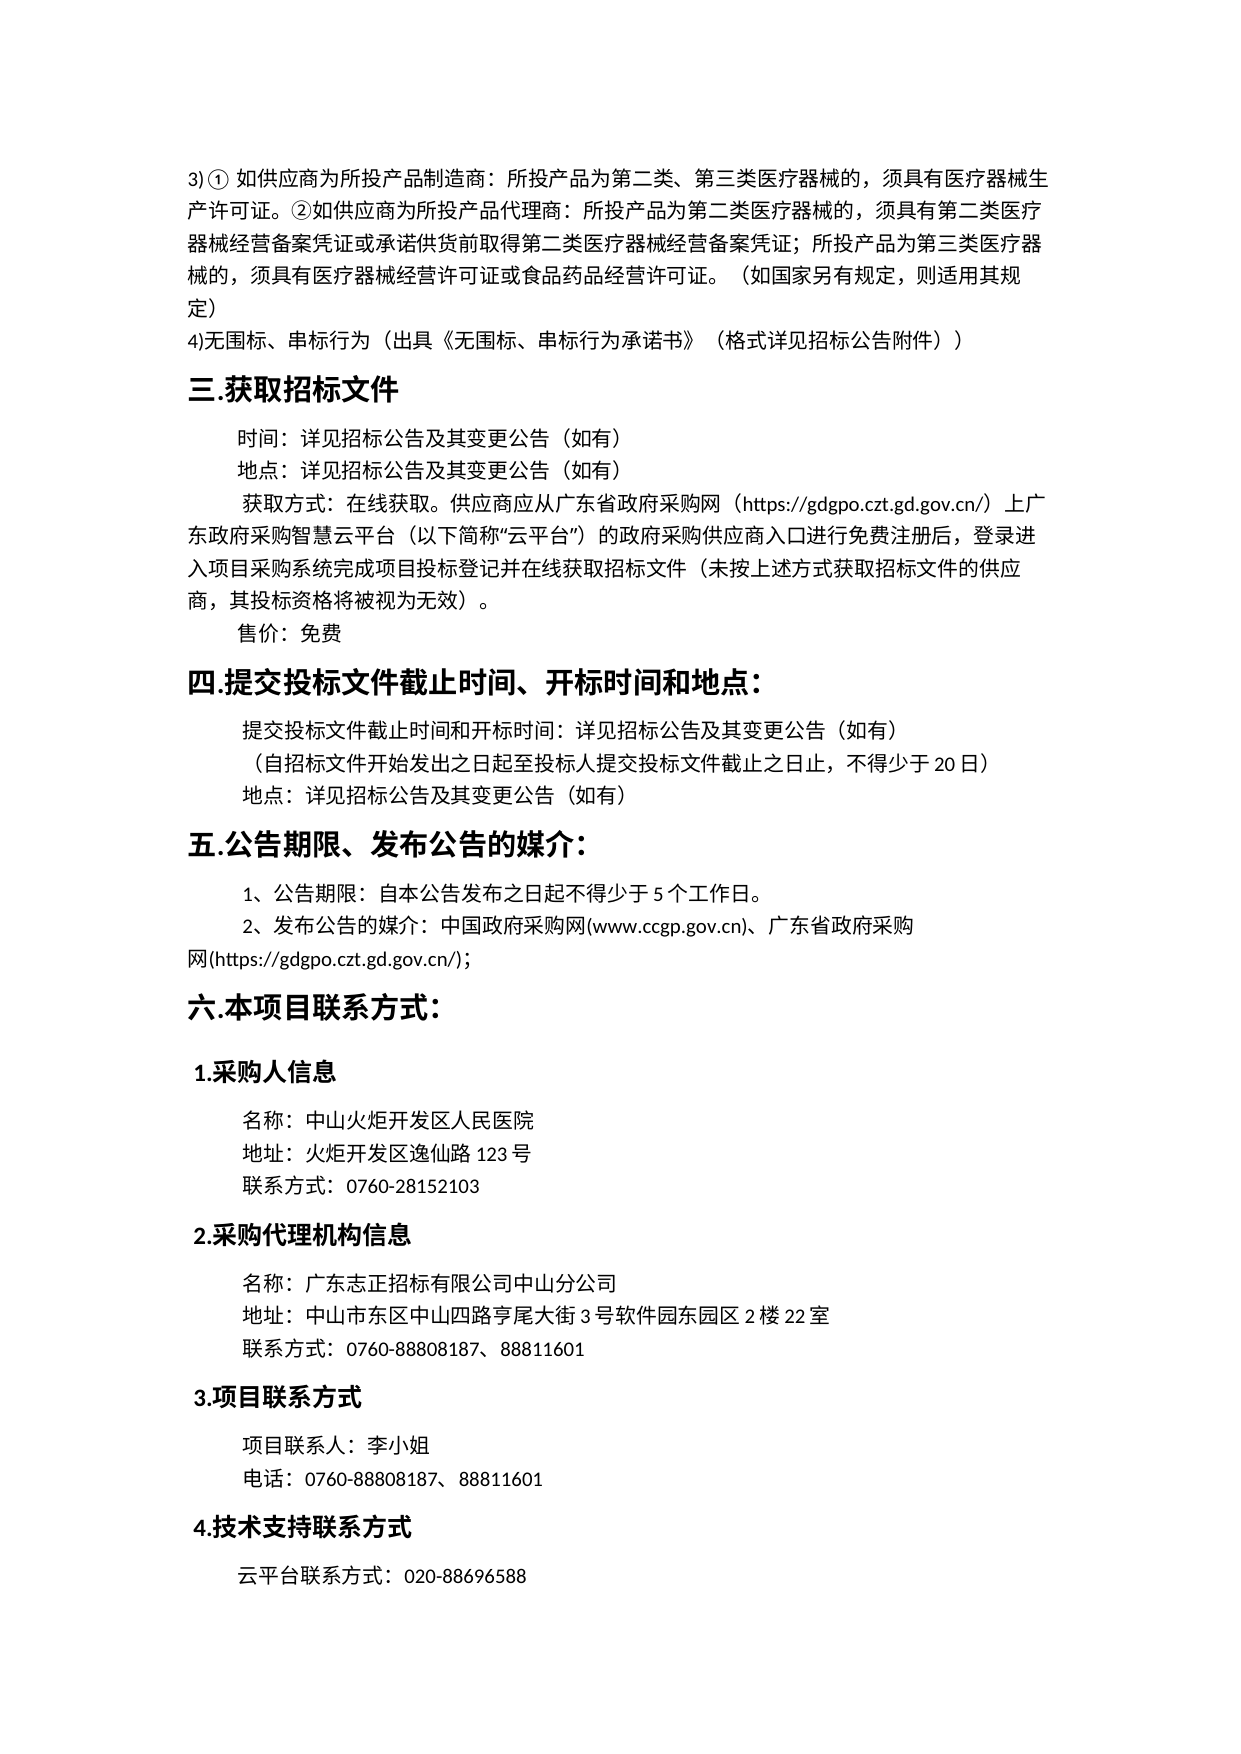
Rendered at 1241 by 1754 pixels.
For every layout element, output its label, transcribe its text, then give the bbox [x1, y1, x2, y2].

text 四.提交投标文件截止时间、开标时间和地点： [187, 649, 1053, 714]
text 电话：0760-88808187、88811601 [187, 1462, 1053, 1494]
text 1.采购人信息 [187, 1039, 1053, 1104]
text 3.项目联系方式 [187, 1364, 1053, 1429]
text 售价：免费 [187, 617, 1053, 649]
text 地点：详见招标公告及其变更公告（如有） [187, 779, 1053, 812]
text 名称：中山火炬开发区人民医院 [187, 1104, 1053, 1137]
text 2.采购代理机构信息 [187, 1202, 1053, 1267]
text 联系方式：0760-88808187、88811601 [187, 1332, 1053, 1364]
text 提交投标文件截止时间和开标时间：详见招标公告及其变更公告（如有） [187, 714, 1053, 747]
text 地址：中山市东区中山四路亨尾大街3号软件园东园区2楼22室 [187, 1299, 1053, 1332]
text 获取方式：在线获取。供应商应从广东省政府采购网（https://gdgpo.czt.gd.gov.cn/）上广东政府采购智慧云平台（以下简称“云平台”）的政府采购供应商入口进行免费注册后，登录进入项目采购系统完成项目投标登记并在线获取招标文件（未按上述方式获取招标文件的供应商，其投标资格将被视为无效）。 [187, 487, 1053, 617]
text 1、公告期限：自本公告发布之日起不得少于5个工作日。 [187, 877, 1053, 909]
text 六.本项目联系方式： [187, 974, 1053, 1039]
text 地址：火炬开发区逸仙路123号 [187, 1137, 1053, 1169]
text 名称：广东志正招标有限公司中山分公司 [187, 1267, 1053, 1299]
text 联系方式：0760-28152103 [187, 1169, 1053, 1202]
text 五.公告期限、发布公告的媒介： [187, 812, 1053, 877]
text 地点：详见招标公告及其变更公告（如有） [187, 454, 1053, 487]
text （自招标文件开始发出之日起至投标人提交投标文件截止之日止，不得少于20日） [187, 747, 1053, 779]
text 三.获取招标文件 [187, 357, 1053, 422]
text 项目联系人：李小姐 [187, 1429, 1053, 1462]
text 3)①如供应商为所投产品制造商：所投产品为第二类、第三类医疗器械的，须具有医疗器械生产许可证。②如供应商为所投产品代理商：所投产品为第二类医疗器械的，须具有第二类医疗器械经营备案凭证或承诺供货前取得第二类医疗器械经营备案凭证；所投产品为第三类医疗器械的，须具有医疗器械经营许可证或食品药品经营许可证。（如国家另有规定，则适用其规定） [187, 162, 1053, 324]
text 4)无围标、串标行为（出具《无围标、串标行为承诺书》（格式详见招标公告附件）） [187, 324, 1053, 357]
text 2、发布公告的媒介：中国政府采购网(www.ccgp.gov.cn)、广东省政府采购网(https://gdgpo.czt.gd.gov.cn/)； [187, 909, 1053, 974]
text 4.技术支持联系方式 [187, 1494, 1053, 1559]
text 云平台联系方式：020-88696588 [187, 1559, 1053, 1592]
text 时间：详见招标公告及其变更公告（如有） [187, 422, 1053, 454]
